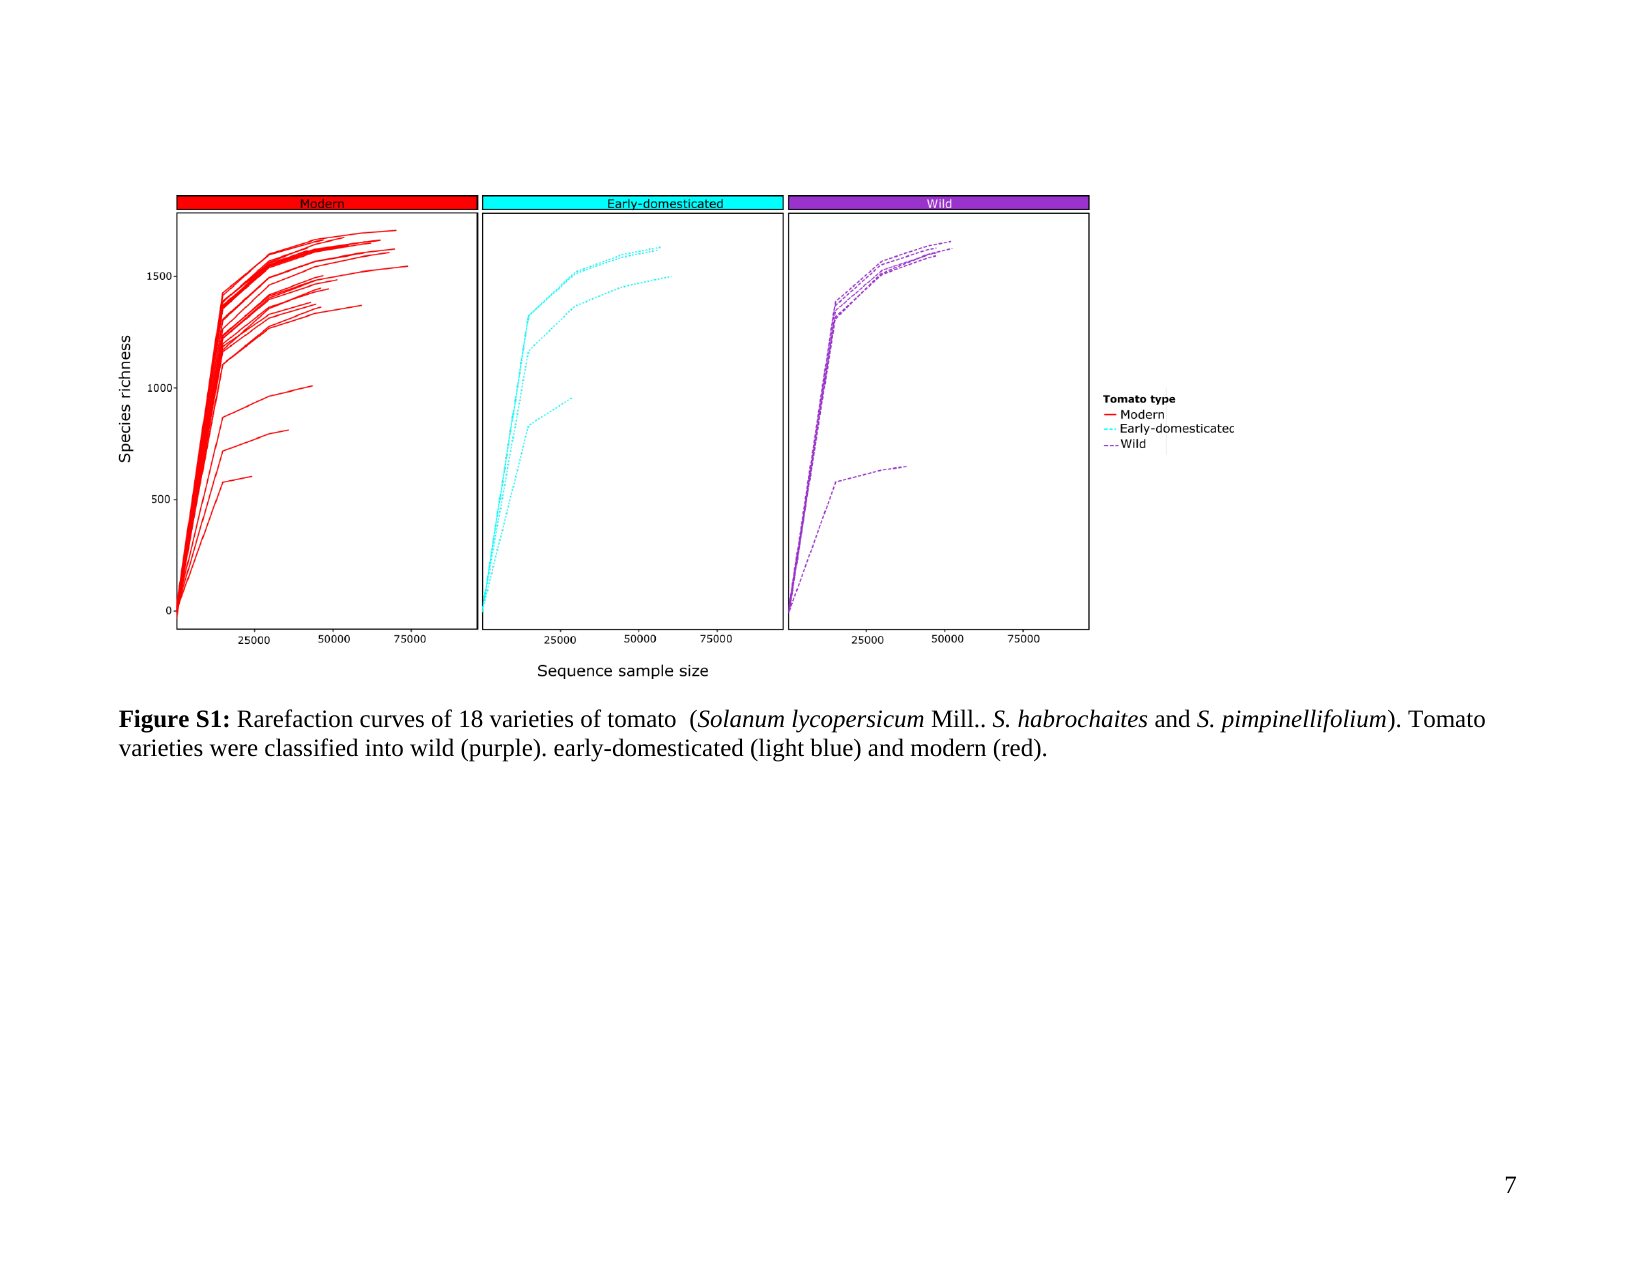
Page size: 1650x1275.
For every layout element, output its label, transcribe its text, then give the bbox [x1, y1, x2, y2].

picture [118, 195, 1234, 679]
